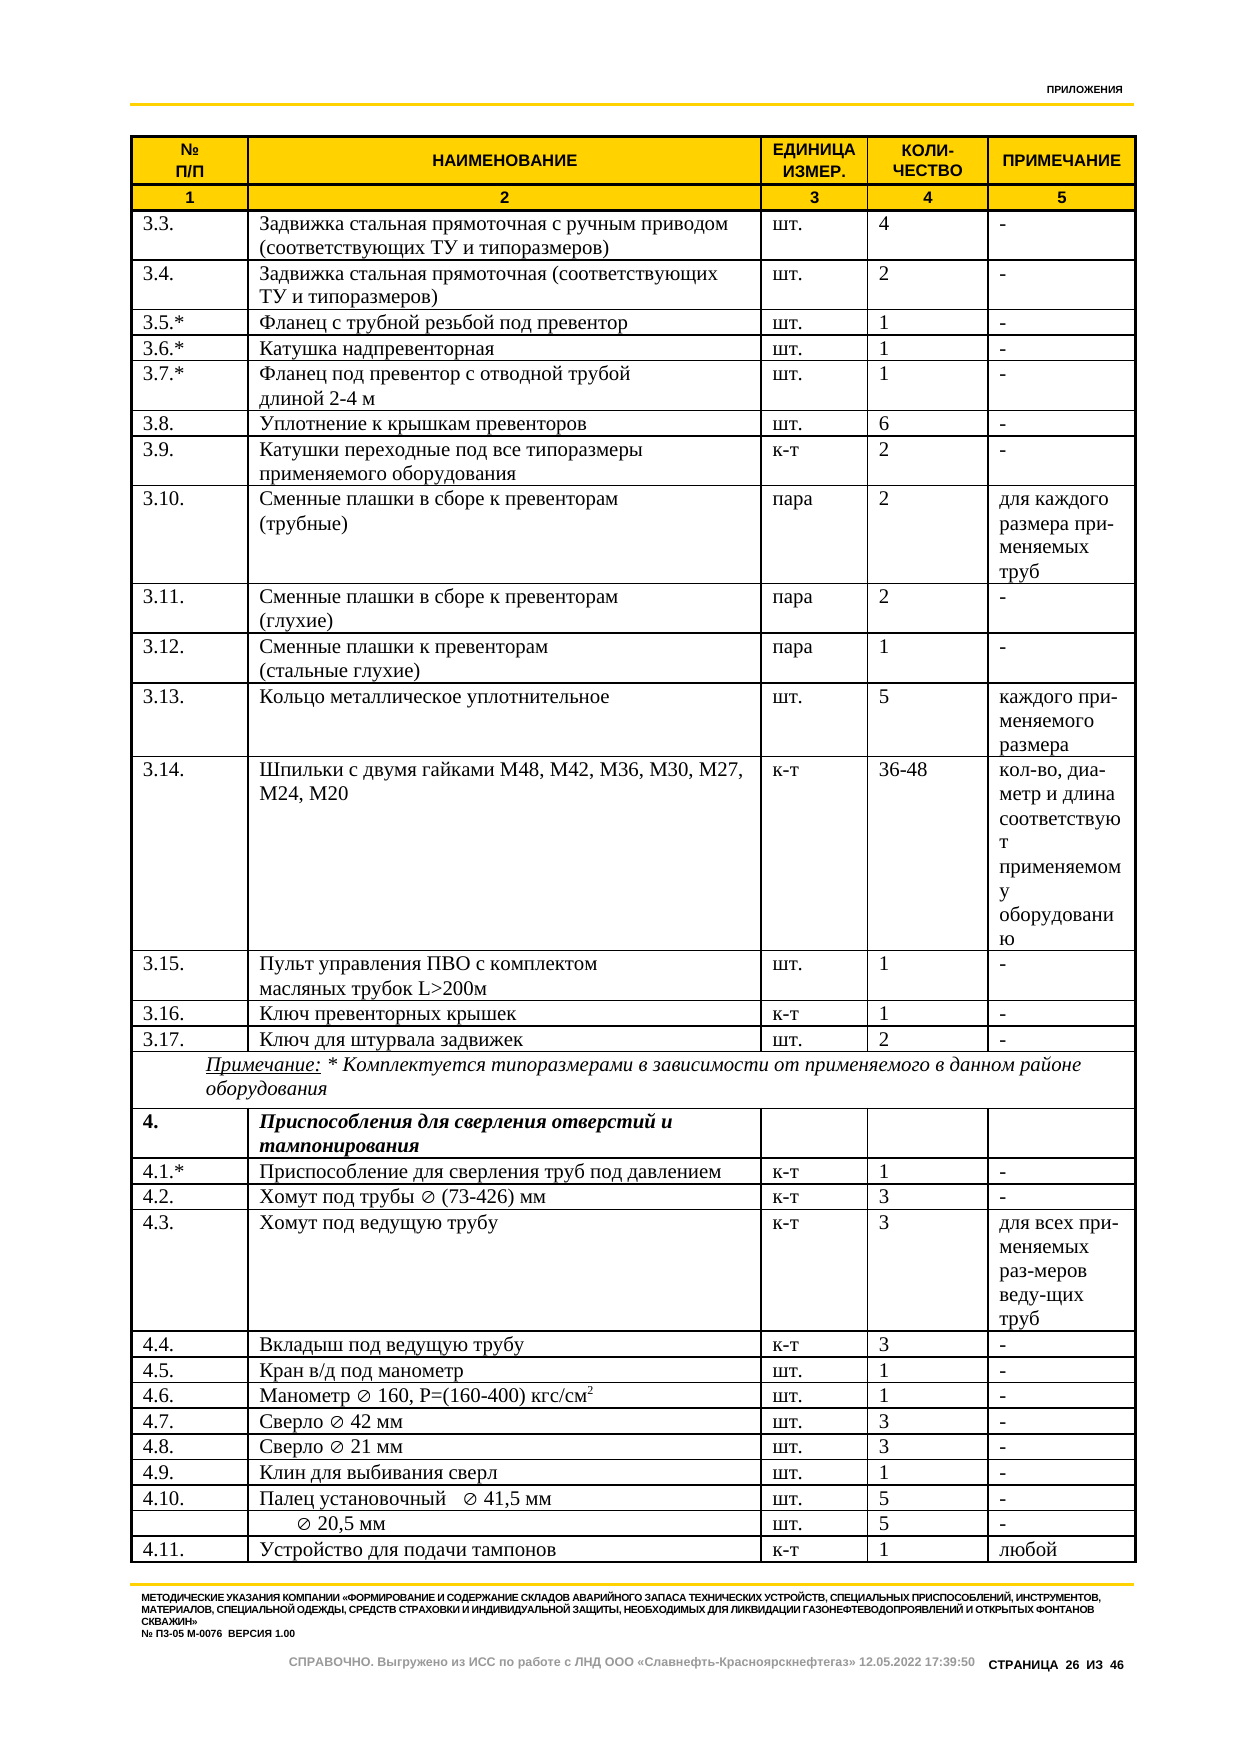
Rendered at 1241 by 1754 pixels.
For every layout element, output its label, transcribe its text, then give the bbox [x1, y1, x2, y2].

table_cell Сменные плашки в сборе к превенторам (глухие) [249, 584, 760, 632]
table_cell 4 [868, 186, 987, 209]
table_cell - [989, 212, 1134, 259]
table_cell Примечание: * Комплектуется типоразмерами в зависимости от применяемого в данном районе оборудования [133, 1052, 1134, 1108]
table_cell 1 [868, 1537, 987, 1561]
table_cell шт. [762, 336, 867, 360]
table_cell Приспособления для сверления отверстий и тампонирования [249, 1109, 760, 1157]
table_cell Приспособление для сверления труб под давлением [249, 1159, 760, 1183]
table_cell - [989, 336, 1134, 360]
table_cell для каждого размера при- меняемых труб [989, 486, 1134, 583]
table_cell - [989, 1409, 1134, 1433]
table_cell - [989, 634, 1134, 682]
table_cell Кран в/д под манометр [249, 1358, 760, 1382]
table_cell - [989, 1001, 1134, 1025]
table_cell 4.9. [133, 1460, 247, 1484]
table_cell 2 [868, 437, 987, 485]
table_cell [762, 1109, 867, 1157]
table_cell 3.13. [133, 684, 247, 756]
table_cell 3 [762, 186, 867, 209]
table_cell 4.11. [133, 1537, 247, 1561]
table_cell - [989, 411, 1134, 435]
table_cell любой конструкции [989, 1537, 1134, 1561]
table_cell 36-48 [868, 757, 987, 950]
table_cell шт. [762, 361, 867, 409]
table_cell 3 [868, 1185, 987, 1208]
table_cell Катушки переходные под все типоразмеры применяемого оборудования [249, 437, 760, 485]
table_cell для всех при-меняемых раз-меров веду-щих труб [989, 1210, 1134, 1330]
table_cell Фланец с трубной резьбой под превентор [249, 310, 760, 334]
table_cell 2 [868, 584, 987, 632]
table_cell [989, 1109, 1134, 1157]
table_cell 1 [868, 1383, 987, 1407]
table_cell - [989, 437, 1134, 485]
table_cell к-т [762, 1185, 867, 1208]
table_cell 2 [249, 186, 760, 209]
table_cell 2 [868, 261, 987, 308]
table_cell - [989, 584, 1134, 632]
table_cell 5 [868, 1486, 987, 1510]
table_cell 1 [868, 310, 987, 334]
table_cell 6 [868, 411, 987, 435]
table_cell 3 [868, 1435, 987, 1458]
table_cell 5 [868, 684, 987, 756]
table_cell к-т [762, 1210, 867, 1330]
table_cell 4.10. [133, 1486, 247, 1510]
table_cell [868, 1109, 987, 1157]
table_cell пара [762, 584, 867, 632]
table_cell шт. [762, 1435, 867, 1458]
table_cell 3.15. [133, 951, 247, 999]
table_cell Сверло 42 мм [249, 1409, 760, 1433]
table_cell шт. [762, 684, 867, 756]
table_cell пара [762, 486, 867, 583]
table_cell шт. [762, 310, 867, 334]
table_header ЕДИНИЦА измер. [762, 138, 867, 183]
table_cell - [989, 1435, 1134, 1458]
table_cell Сменные плашки в сборе к превенторам (трубные) [249, 486, 760, 583]
table_cell к-т [762, 1537, 867, 1561]
table_cell 4.6. [133, 1383, 247, 1407]
table_cell - [989, 1027, 1134, 1051]
table_cell 3 [868, 1332, 987, 1356]
table_cell Палец установочный 41,5 мм [249, 1486, 760, 1510]
table_cell 3.12. [133, 634, 247, 682]
table_cell Задвижка стальная прямоточная с ручным приводом (соответствующих ТУ и типоразмеров) [249, 212, 760, 259]
table_cell - [989, 1486, 1134, 1510]
table_cell 1 [868, 361, 987, 409]
table_cell [133, 1511, 247, 1535]
table_cell шт. [762, 1027, 867, 1051]
table_cell Шпильки с двумя гайками М48, М42, М36, М30, М27, М24, М20 [249, 757, 760, 950]
table_header НАИМЕНОВАНИЕ [249, 138, 760, 183]
table_cell 1 [868, 1159, 987, 1183]
table_cell 3.4. [133, 261, 247, 308]
table_cell 1 [868, 1001, 987, 1025]
table_cell - [989, 261, 1134, 308]
table_cell шт. [762, 1358, 867, 1382]
table_cell 3 [868, 1210, 987, 1330]
table_cell 3.17. [133, 1027, 247, 1051]
table_cell 5 [868, 1511, 987, 1535]
table_cell шт. [762, 1409, 867, 1433]
table_cell 4. [133, 1109, 247, 1157]
table_cell 3.5.* [133, 310, 247, 334]
table_cell 4.5. [133, 1358, 247, 1382]
table_cell шт. [762, 261, 867, 308]
table_cell к-т [762, 437, 867, 485]
table_cell 3 [868, 1409, 987, 1433]
table_cell к-т [762, 1332, 867, 1356]
table_header Примечание [989, 138, 1134, 183]
table_cell - [989, 1159, 1134, 1183]
table_cell - [989, 361, 1134, 409]
table_cell 3.3. [133, 212, 247, 259]
table_cell 1 [868, 1358, 987, 1382]
table_cell - [989, 1332, 1134, 1356]
table_cell - [989, 951, 1134, 999]
table_cell шт. [762, 1460, 867, 1484]
table_cell Манометр 160, Р=(160-400) кгс/см2 [249, 1383, 760, 1407]
table_cell 3.6.* [133, 336, 247, 360]
table_cell 3.10. [133, 486, 247, 583]
table_header № п/п [133, 138, 247, 183]
table_cell 4.7. [133, 1409, 247, 1433]
table_cell кол-во, диа-метр и длина соответствуют применяемому оборудованию [989, 757, 1134, 950]
table_cell Кольцо металлическое уплотнительное [249, 684, 760, 756]
table_cell 20,5 мм [249, 1511, 760, 1535]
table_cell Пульт управления ПВО с комплектом масляных трубок L>200м [249, 951, 760, 999]
table_cell 3.11. [133, 584, 247, 632]
table_cell 1 [868, 634, 987, 682]
table_cell шт. [762, 411, 867, 435]
table_cell 1 [868, 1460, 987, 1484]
table_cell 5 [989, 186, 1134, 209]
table_cell Фланец под превентор с отводной трубой длиной 2-4 м [249, 361, 760, 409]
table_cell шт. [762, 1486, 867, 1510]
table_cell 1 [868, 336, 987, 360]
table_cell 4.8. [133, 1435, 247, 1458]
table_cell шт. [762, 951, 867, 999]
table_cell - [989, 1383, 1134, 1407]
table_cell 3.14. [133, 757, 247, 950]
table_cell Уплотнение к крышкам превенторов [249, 411, 760, 435]
table_cell Вкладыш под ведущую трубу [249, 1332, 760, 1356]
table_cell 4.2. [133, 1185, 247, 1208]
table_cell 4 [868, 212, 987, 259]
table_cell Задвижка стальная прямоточная (соответствующих ТУ и типоразмеров) [249, 261, 760, 308]
table_cell к-т [762, 757, 867, 950]
table_cell к-т [762, 1159, 867, 1183]
table_cell 2 [868, 486, 987, 583]
table_cell Хомут под трубы (73-426) мм [249, 1185, 760, 1208]
table_cell 4.3. [133, 1210, 247, 1330]
table_cell каждого при-меняемого размера [989, 684, 1134, 756]
table_cell Ключ для штурвала задвижек [249, 1027, 760, 1051]
table_cell Устройство для подачи тампонов [249, 1537, 760, 1561]
table_cell Катушка надпревенторная [249, 336, 760, 360]
table_cell 1 [133, 186, 247, 209]
table_cell 4.1.* [133, 1159, 247, 1183]
table_cell шт. [762, 212, 867, 259]
table_cell Хомут под ведущую трубу [249, 1210, 760, 1330]
table_cell 3.9. [133, 437, 247, 485]
table_cell - [989, 1185, 1134, 1208]
table_cell Сменные плашки к превенторам (стальные глухие) [249, 634, 760, 682]
table_cell 4.4. [133, 1332, 247, 1356]
table_cell 3.7.* [133, 361, 247, 409]
table_cell - [989, 1358, 1134, 1382]
table_cell Ключ превенторных крышек [249, 1001, 760, 1025]
table_cell - [989, 310, 1134, 334]
table_cell пара [762, 634, 867, 682]
table_cell 1 [868, 951, 987, 999]
table_cell шт. [762, 1383, 867, 1407]
table_cell к-т [762, 1001, 867, 1025]
table_cell - [989, 1511, 1134, 1535]
table_cell - [989, 1460, 1134, 1484]
table_cell 3.16. [133, 1001, 247, 1025]
table_cell Клин для выбивания сверл [249, 1460, 760, 1484]
table_cell Сверло 21 мм [249, 1435, 760, 1458]
table_cell 3.8. [133, 411, 247, 435]
table_header КОЛИ-ЧЕСТВО [868, 138, 987, 183]
table_cell шт. [762, 1511, 867, 1535]
table_cell 2 [868, 1027, 987, 1051]
